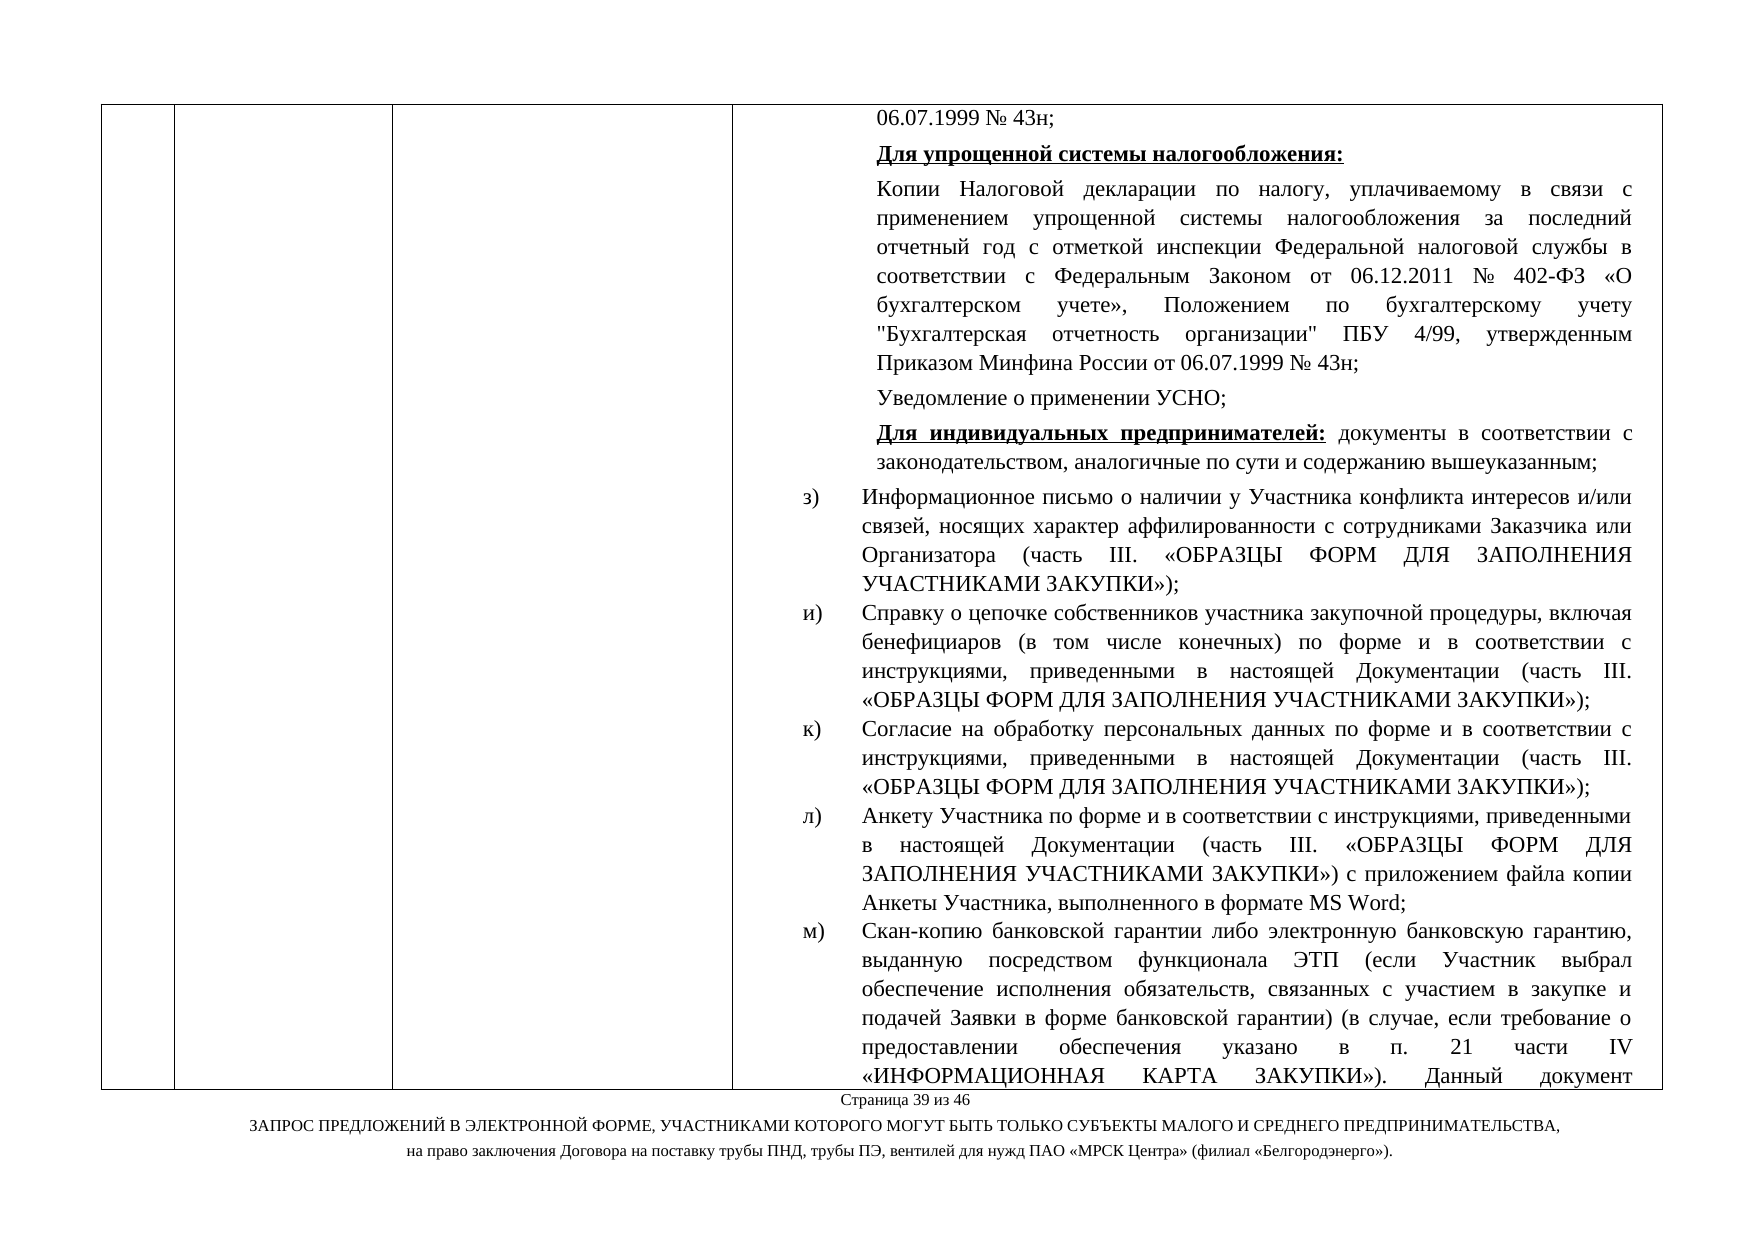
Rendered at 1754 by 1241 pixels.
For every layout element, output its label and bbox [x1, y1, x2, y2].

table_cell [175, 105, 392, 1089]
table_cell [733, 105, 1662, 1089]
table_cell [393, 105, 732, 1089]
table_cell [102, 105, 174, 1089]
